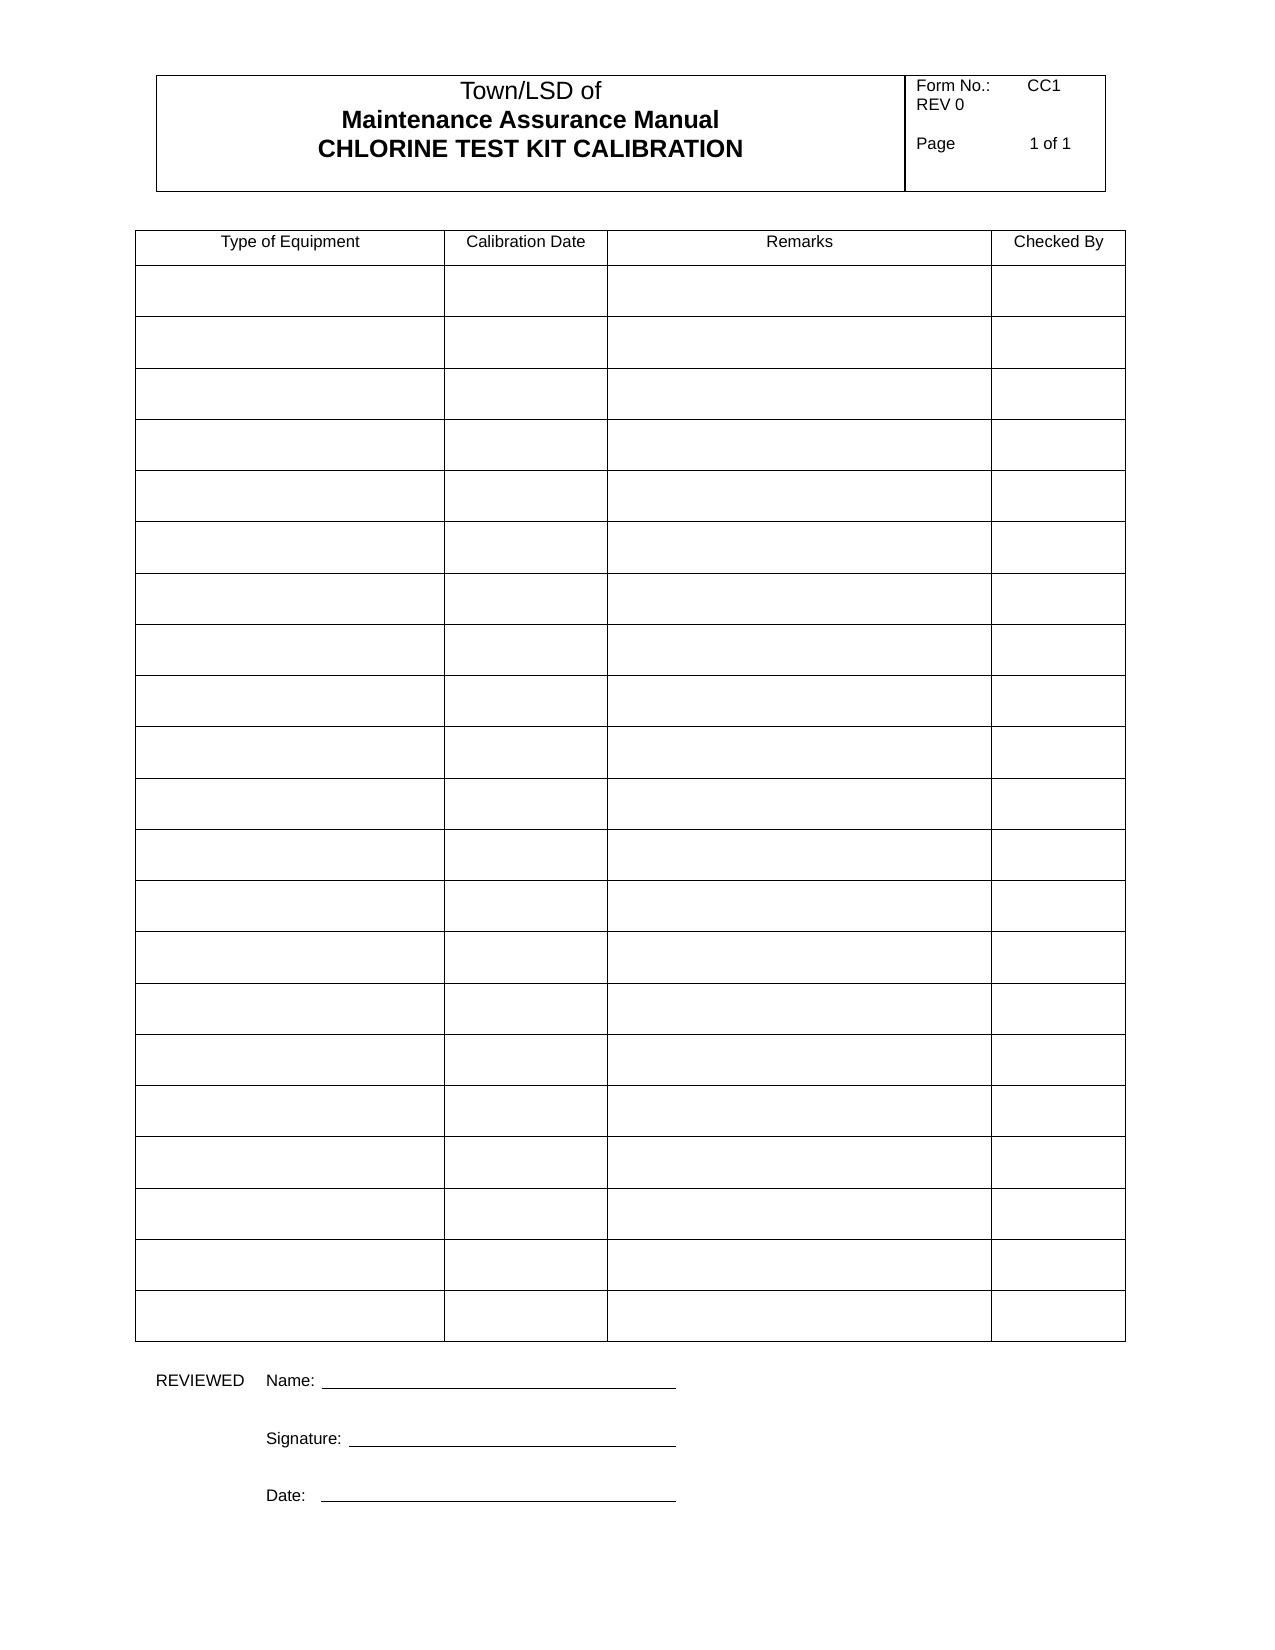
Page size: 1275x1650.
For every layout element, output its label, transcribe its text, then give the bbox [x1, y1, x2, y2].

table_cell [445, 984, 607, 1034]
table_cell [445, 1137, 607, 1187]
table_cell [445, 1035, 607, 1085]
table_cell [445, 727, 607, 777]
table_cell [136, 1291, 444, 1341]
table_cell [608, 317, 991, 367]
table_cell [992, 984, 1125, 1034]
table_cell [445, 1189, 607, 1239]
table_cell [608, 1035, 991, 1085]
table_cell [136, 317, 444, 367]
table_cell [608, 881, 991, 931]
table_cell [608, 932, 991, 982]
table_cell [136, 779, 444, 829]
table_cell [608, 779, 991, 829]
table_cell [136, 830, 444, 880]
table_cell [608, 1291, 991, 1341]
table_header Calibration Date [445, 231, 607, 265]
table_cell [445, 932, 607, 982]
table_cell [445, 625, 607, 675]
table_cell [445, 317, 607, 367]
text Date: [156, 1486, 1157, 1505]
table_cell [136, 522, 444, 572]
table_cell [136, 1240, 444, 1290]
table_header Remarks [608, 231, 991, 265]
table_cell [136, 1035, 444, 1085]
table_cell [992, 1086, 1125, 1136]
table_cell [992, 522, 1125, 572]
table_cell [608, 830, 991, 880]
table_cell [992, 830, 1125, 880]
table_cell [608, 727, 991, 777]
table_cell [445, 522, 607, 572]
table_cell [136, 1086, 444, 1136]
table_cell [445, 830, 607, 880]
table_cell [608, 1086, 991, 1136]
table_cell [136, 932, 444, 982]
table_cell [445, 574, 607, 624]
table_cell [608, 984, 991, 1034]
table_cell [992, 625, 1125, 675]
table_cell [445, 420, 607, 470]
table_cell [608, 676, 991, 726]
table_cell [608, 522, 991, 572]
table_cell [992, 471, 1125, 521]
text Signature: [156, 1428, 1157, 1448]
table_header Checked By [992, 231, 1125, 265]
table_cell [608, 1240, 991, 1290]
table_cell [992, 932, 1125, 982]
table_cell [445, 266, 607, 316]
table_cell [992, 1189, 1125, 1239]
table_cell [445, 1291, 607, 1341]
table_cell [992, 369, 1125, 419]
table_cell [608, 625, 991, 675]
table_cell [445, 369, 607, 419]
table_cell [608, 574, 991, 624]
table_cell [608, 420, 991, 470]
table_cell [992, 1035, 1125, 1085]
table_cell [992, 420, 1125, 470]
table_cell [608, 369, 991, 419]
table_cell [136, 266, 444, 316]
table_cell [992, 266, 1125, 316]
table_cell [608, 471, 991, 521]
table_cell [992, 779, 1125, 829]
table_cell [445, 881, 607, 931]
table_cell [136, 1189, 444, 1239]
table_cell [136, 676, 444, 726]
table_cell [608, 266, 991, 316]
table_header Type of Equipment [136, 231, 444, 265]
table_cell [136, 369, 444, 419]
table_cell [992, 727, 1125, 777]
table_cell [445, 1240, 607, 1290]
table_cell [608, 1189, 991, 1239]
table_cell [992, 1291, 1125, 1341]
table_cell [445, 1086, 607, 1136]
table_cell [992, 881, 1125, 931]
table_cell [992, 317, 1125, 367]
table_cell [445, 779, 607, 829]
table_cell [608, 1137, 991, 1187]
table_cell [136, 574, 444, 624]
table_cell [136, 881, 444, 931]
table_cell [992, 1137, 1125, 1187]
table_cell [992, 676, 1125, 726]
table_cell [136, 471, 444, 521]
table_cell [445, 676, 607, 726]
table_cell [136, 727, 444, 777]
table_cell [136, 984, 444, 1034]
table_cell [992, 1240, 1125, 1290]
table_cell [136, 1137, 444, 1187]
table_cell [445, 471, 607, 521]
table_cell [992, 574, 1125, 624]
table_cell [136, 420, 444, 470]
table_cell [136, 625, 444, 675]
text REVIEWED Name: [156, 1371, 1157, 1390]
